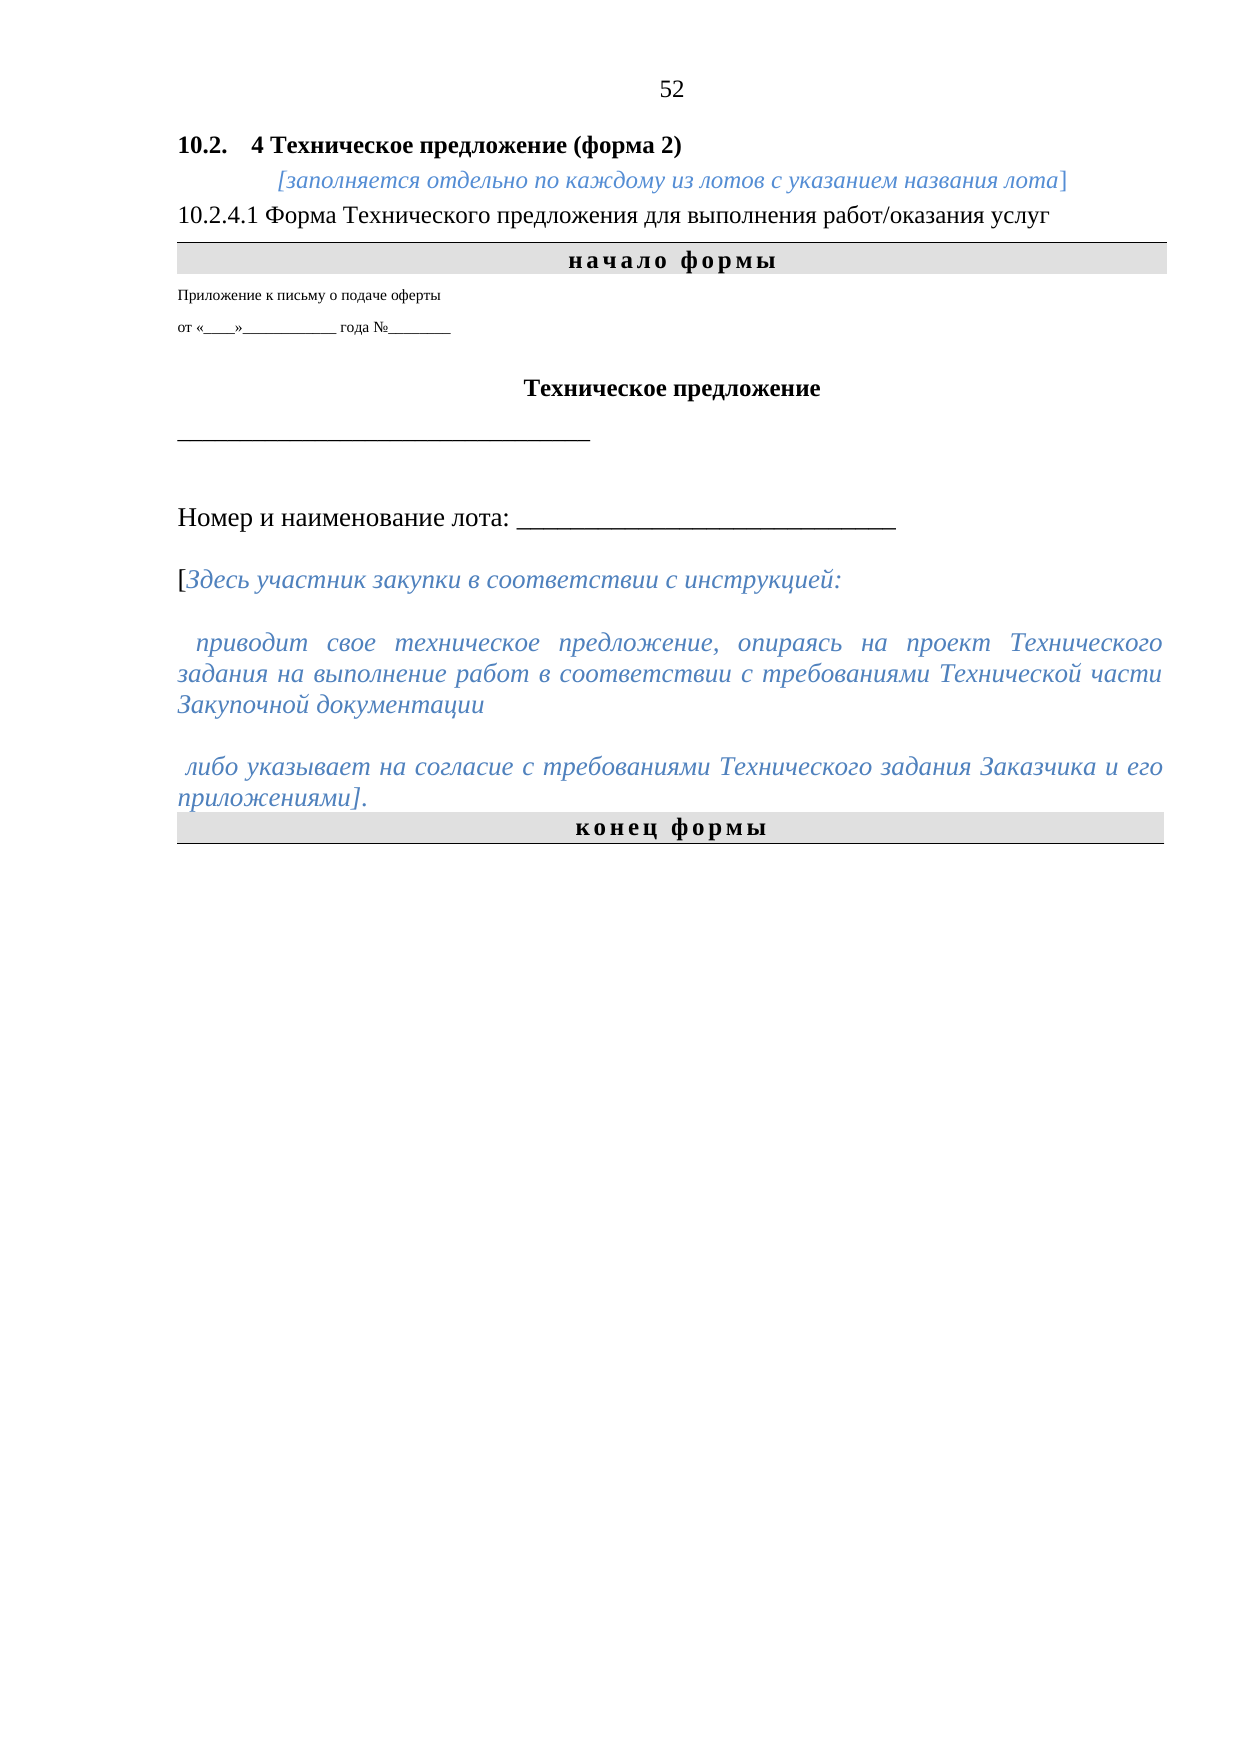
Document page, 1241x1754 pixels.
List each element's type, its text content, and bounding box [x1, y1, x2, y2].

text начало формы [177, 243, 1167, 274]
text приводит свое техническое предложение, опираясь на проект Технического задания на выполнение работ в соответствии с требованиями Технической части Закупочной документации [177, 626, 1167, 719]
text Приложение к письму о подаче оферты от «____»____________ года №________ [177, 286, 1167, 348]
text _________________________________ [177, 415, 1167, 443]
text Техническое предложение [177, 373, 1167, 402]
text [заполняется отдельно по каждому из лотов с указанием названия лота] [177, 166, 1167, 194]
text [Здесь участник закупки в соответствии с инструкцией: [177, 563, 1167, 594]
text 10.2.4.1 Форма Технического предложения для выполнения работ/оказания услуг [177, 201, 1167, 229]
text либо указывает на согласие с требованиями Технического задания Заказчика и его приложениями]. [177, 750, 1167, 812]
list 4 Техническое предложение (форма 2) [177, 131, 1167, 159]
text конец формы [177, 812, 1164, 843]
text Номер и наименование лота: ____________________________ [177, 501, 1167, 532]
